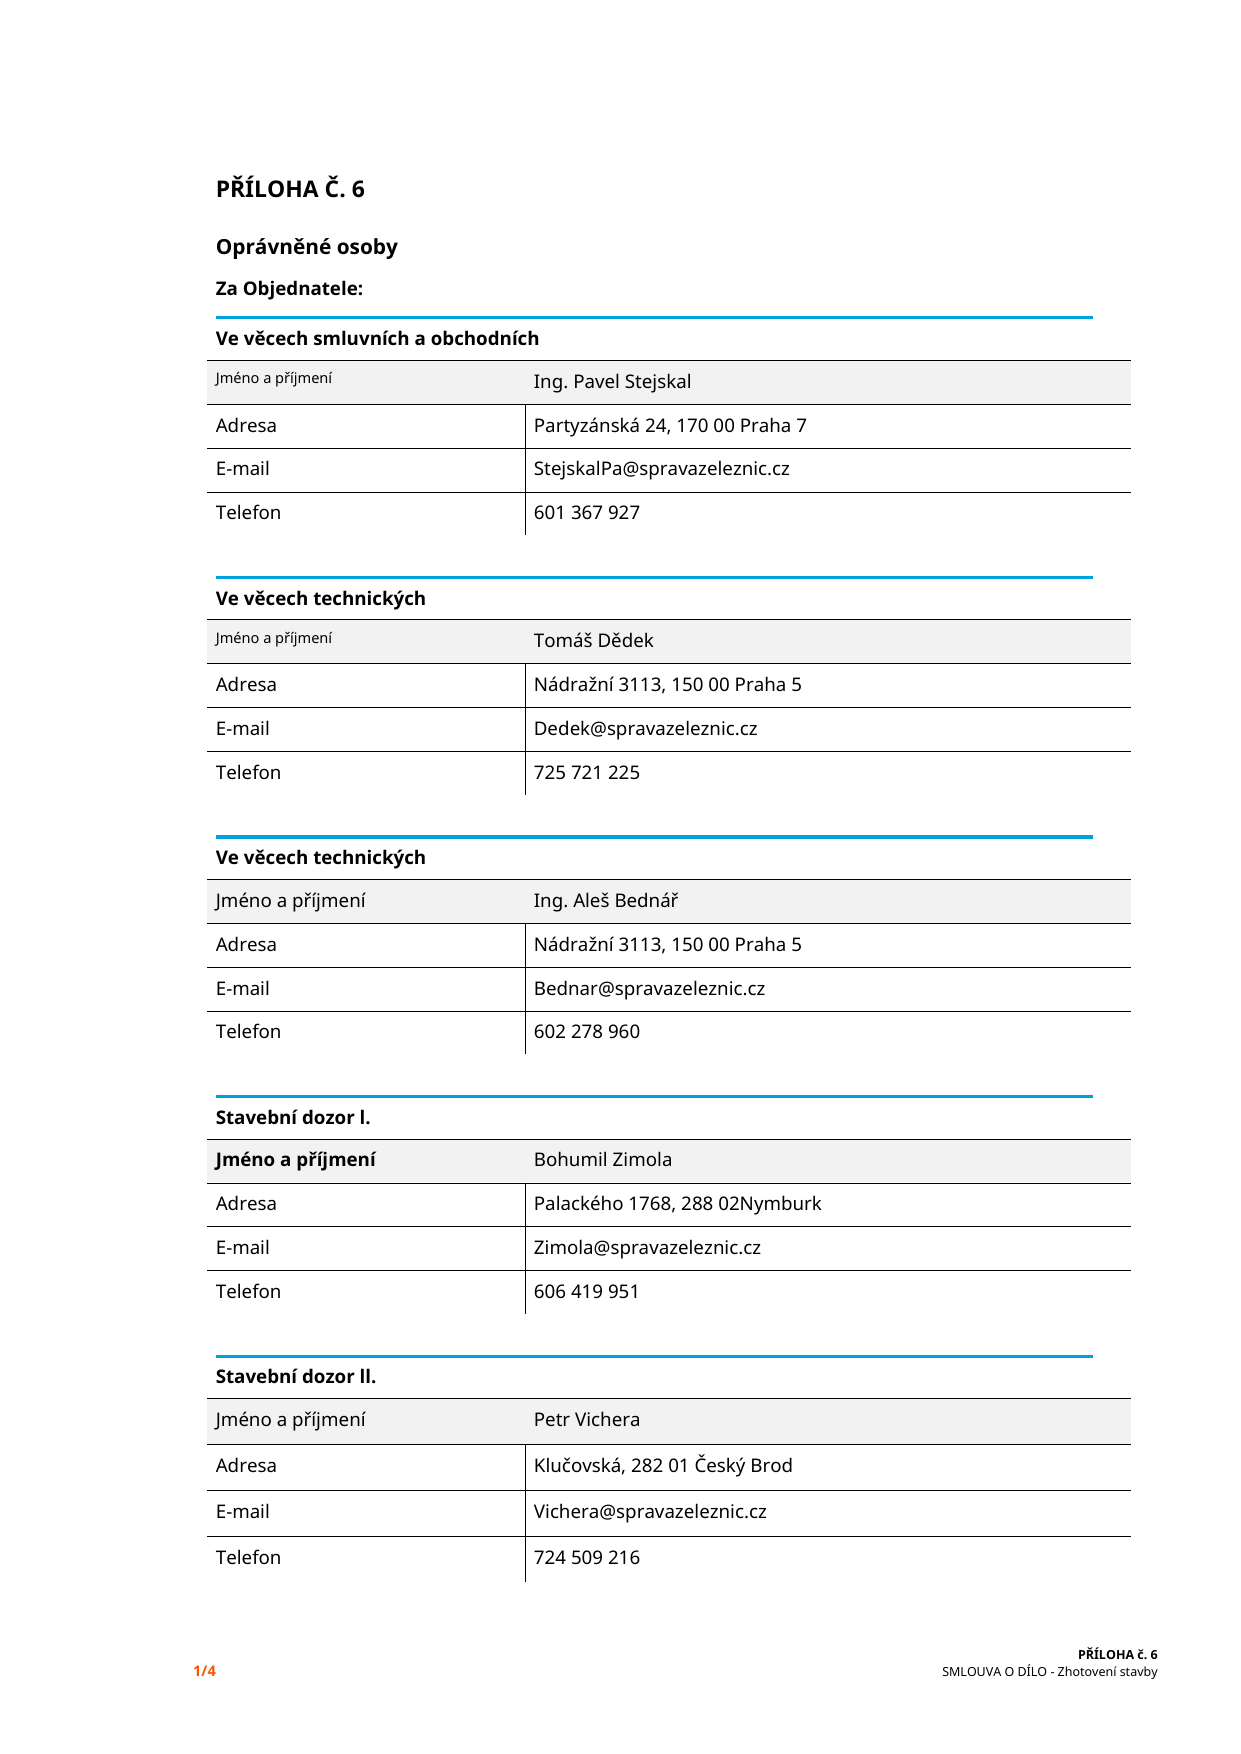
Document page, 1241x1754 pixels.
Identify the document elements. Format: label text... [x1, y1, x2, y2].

text Stavební dozor l. [216, 1098, 1093, 1130]
text Ve věcech smluvních a obchodních [216, 319, 1093, 351]
table_cell Palackého 1768, 288 02Nymburk [526, 1184, 1131, 1226]
table_cell E-mail [207, 1491, 525, 1536]
table_cell E-mail [207, 708, 525, 751]
text Příloha č. 6 [216, 172, 1093, 204]
table_header Jméno a příjmení [207, 1399, 526, 1444]
table_cell Zimola@spravazeleznic.cz [526, 1227, 1131, 1270]
table_cell Vichera@spravazeleznic.cz [526, 1491, 1131, 1536]
table_cell Telefon [207, 1271, 525, 1314]
table_cell E-mail [207, 449, 525, 491]
table_cell Partyzánská 24, 170 00 Praha 7 [526, 405, 1131, 447]
table_cell 601 367 927 [526, 493, 1131, 535]
table_header Tomáš Dědek [526, 620, 1131, 663]
table_cell Adresa [207, 664, 525, 707]
table_cell 602 278 960 [526, 1012, 1131, 1054]
text Stavební dozor ll. [216, 1358, 1093, 1389]
table_cell Nádražní 3113, 150 00 Praha 5 [526, 664, 1131, 707]
table_cell Telefon [207, 1537, 525, 1582]
table_cell 606 419 951 [526, 1271, 1131, 1314]
table_cell Klučovská, 282 01 Český Brod [526, 1445, 1131, 1490]
table_header Ing. Pavel Stejskal [526, 361, 1131, 404]
text Za Objednatele: [216, 276, 1093, 301]
table_cell Adresa [207, 1445, 525, 1490]
text Ve věcech technických [216, 839, 1093, 870]
table_cell Telefon [207, 493, 525, 535]
text Oprávněné osoby [216, 232, 1093, 260]
table_header Jméno a příjmení [207, 620, 526, 663]
table_cell Dedek@spravazeleznic.cz [526, 708, 1131, 751]
table_cell E-mail [207, 1227, 525, 1270]
table_cell Bednar@spravazeleznic.cz [526, 968, 1131, 1011]
table_cell Telefon [207, 1012, 525, 1054]
table_cell 724 509 216 [526, 1537, 1131, 1582]
text Ve věcech technických [216, 579, 1093, 611]
table_header Ing. Aleš Bednář [526, 880, 1131, 923]
table_cell Telefon [207, 752, 525, 795]
table_header Jméno a příjmení [207, 361, 526, 404]
table_cell Nádražní 3113, 150 00 Praha 5 [526, 924, 1131, 967]
table_cell StejskalPa@spravazeleznic.cz [526, 449, 1131, 491]
table_header Petr Vichera [526, 1399, 1131, 1444]
table_cell Adresa [207, 924, 525, 967]
table_cell Adresa [207, 405, 525, 447]
table_cell 725 721 225 [526, 752, 1131, 795]
table_cell Adresa [207, 1184, 525, 1226]
table_header Jméno a příjmení [207, 880, 526, 923]
table_header Bohumil Zimola [526, 1140, 1131, 1182]
table_cell E-mail [207, 968, 525, 1011]
table_header Jméno a příjmení [207, 1140, 526, 1182]
